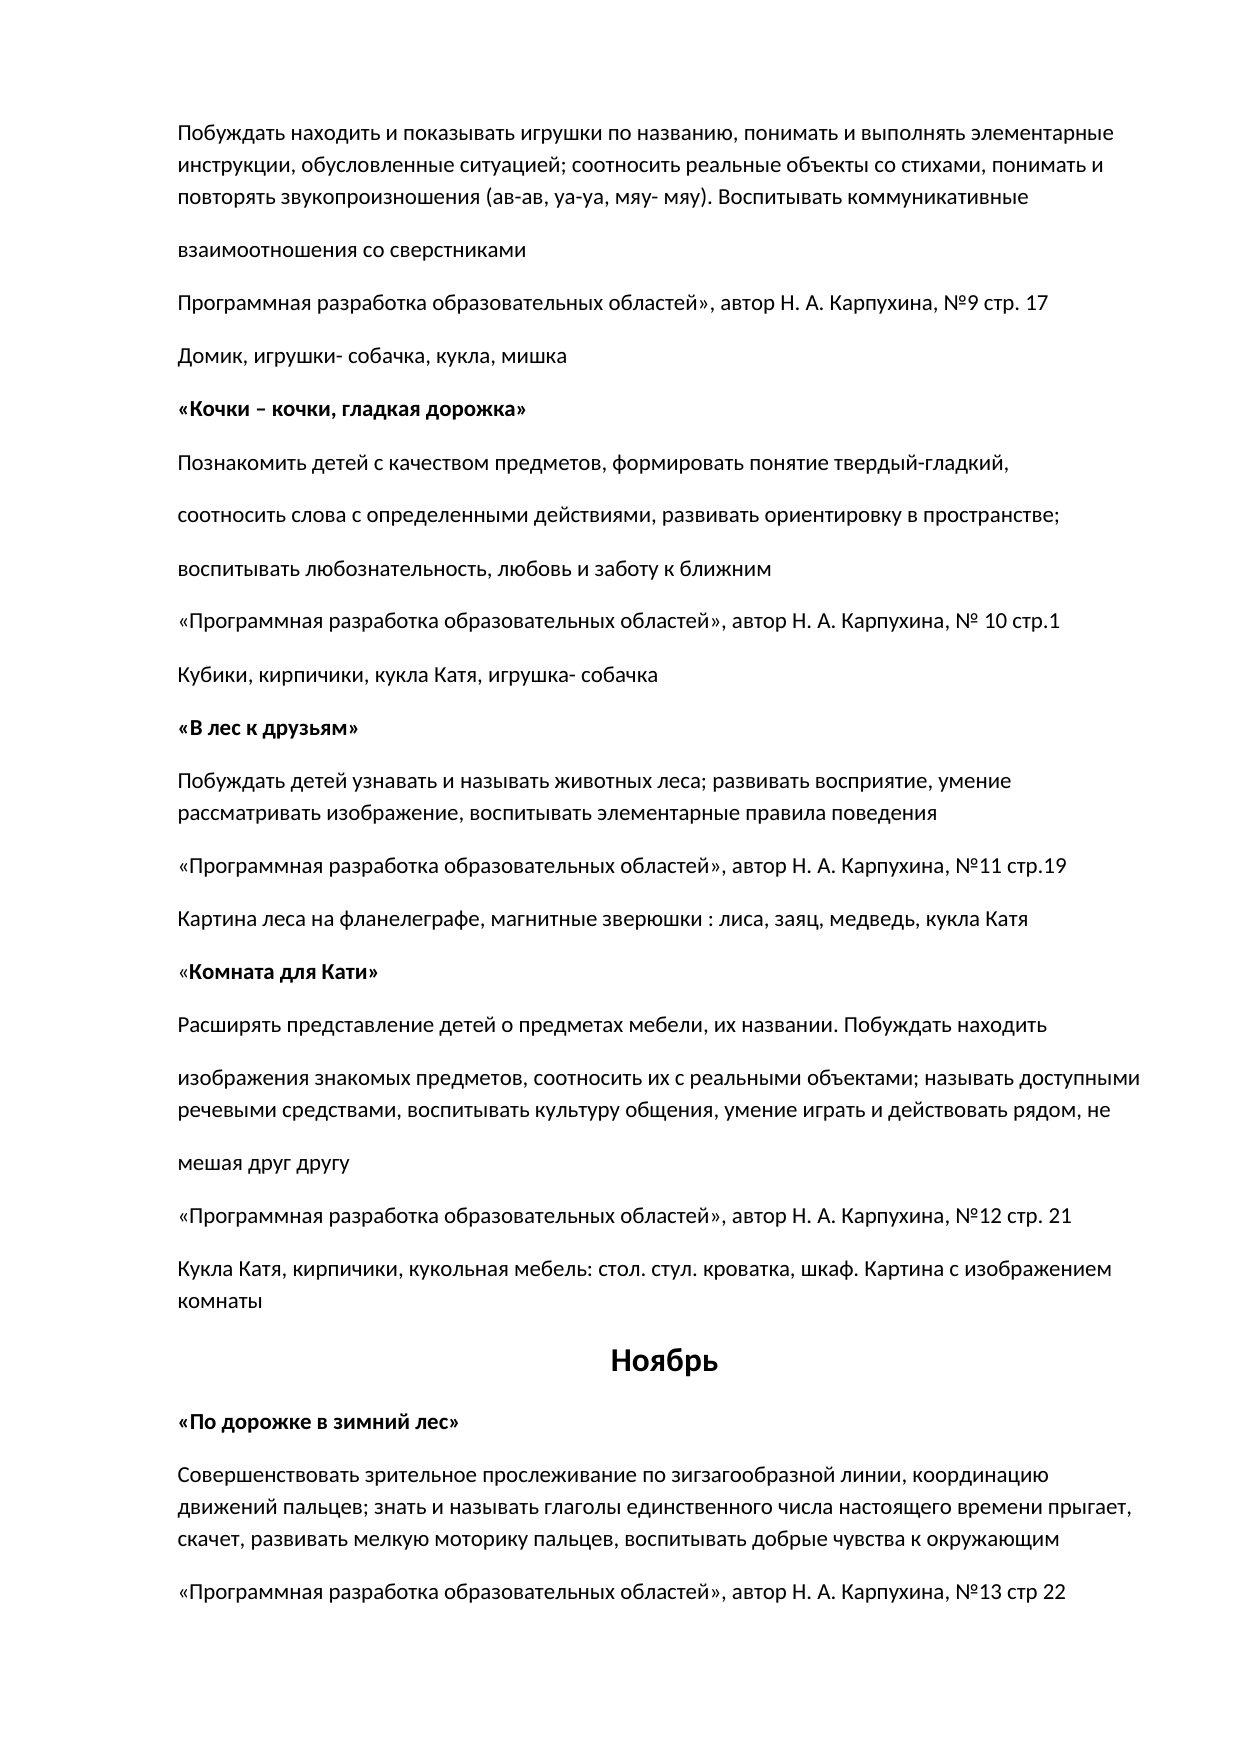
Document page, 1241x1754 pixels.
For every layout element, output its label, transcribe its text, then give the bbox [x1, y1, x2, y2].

text «Комната для Кати» [177, 957, 1152, 985]
text соотносить слова с определенными действиями, развивать ориентировку в пространстве; [177, 501, 1152, 529]
text Ноябрь [177, 1339, 1152, 1380]
text воспитывать любознательность, любовь и заботу к ближним [177, 554, 1152, 582]
text Расширять представление детей о предметах мебели, их названии. Побуждать находить [177, 1010, 1152, 1038]
text Совершенствовать зрительное прослеживание по зигзагообразной линии, координацию движений пальцев; знать и называть глаголы единственного числа настоящего времени прыгает, скачет, развивать мелкую моторику пальцев, воспитывать добрые чувства к окружающим [177, 1460, 1152, 1552]
text «По дорожке в зимний лес» [177, 1407, 1152, 1435]
text Программная разработка образовательных областей», автор Н. А. Карпухина, №9 стр. 17 [177, 288, 1152, 317]
text «В лес к друзьям» [177, 713, 1152, 741]
text изображения знакомых предметов, соотносить их с реальными объектами; называть доступными речевыми средствами, воспитывать культуру общения, умение играть и действовать рядом, не [177, 1063, 1152, 1123]
text «Программная разработка образовательных областей», автор Н. А. Карпухина, № 10 стр.1 [177, 607, 1152, 635]
text «Кочки – кочки, гладкая дорожка» [177, 394, 1152, 423]
text Картина леса на фланелеграфе, магнитные зверюшки : лиса, заяц, медведь, кукла Катя [177, 904, 1152, 932]
text «Программная разработка образовательных областей», автор Н. А. Карпухина, №13 стр 22 [177, 1577, 1152, 1606]
text Кукла Катя, кирпичики, кукольная мебель: стол. стул. кроватка, шкаф. Картина с изображением комнаты [177, 1254, 1152, 1314]
text Домик, игрушки- собачка, кукла, мишка [177, 342, 1152, 369]
text «Программная разработка образовательных областей», автор Н. А. Карпухина, №11 стр.19 [177, 851, 1152, 879]
text мешая друг другу [177, 1148, 1152, 1176]
text Кубики, кирпичики, кукла Катя, игрушка- собачка [177, 660, 1152, 688]
text Побуждать находить и показывать игрушки по названию, понимать и выполнять элементарные инструкции, обусловленные ситуацией; соотносить реальные объекты со стихами, понимать и повторять звукопроизношения (ав-ав, уа-уа, мяу- мяу). Воспитывать коммуникативные [177, 118, 1152, 211]
text Познакомить детей с качеством предметов, формировать понятие твердый-гладкий, [177, 448, 1152, 476]
text взаимоотношения со сверстниками [177, 236, 1152, 263]
text «Программная разработка образовательных областей», автор Н. А. Карпухина, №12 стр. 21 [177, 1201, 1152, 1229]
text Побуждать детей узнавать и называть животных леса; развивать восприятие, умение рассматривать изображение, воспитывать элементарные правила поведения [177, 766, 1152, 826]
